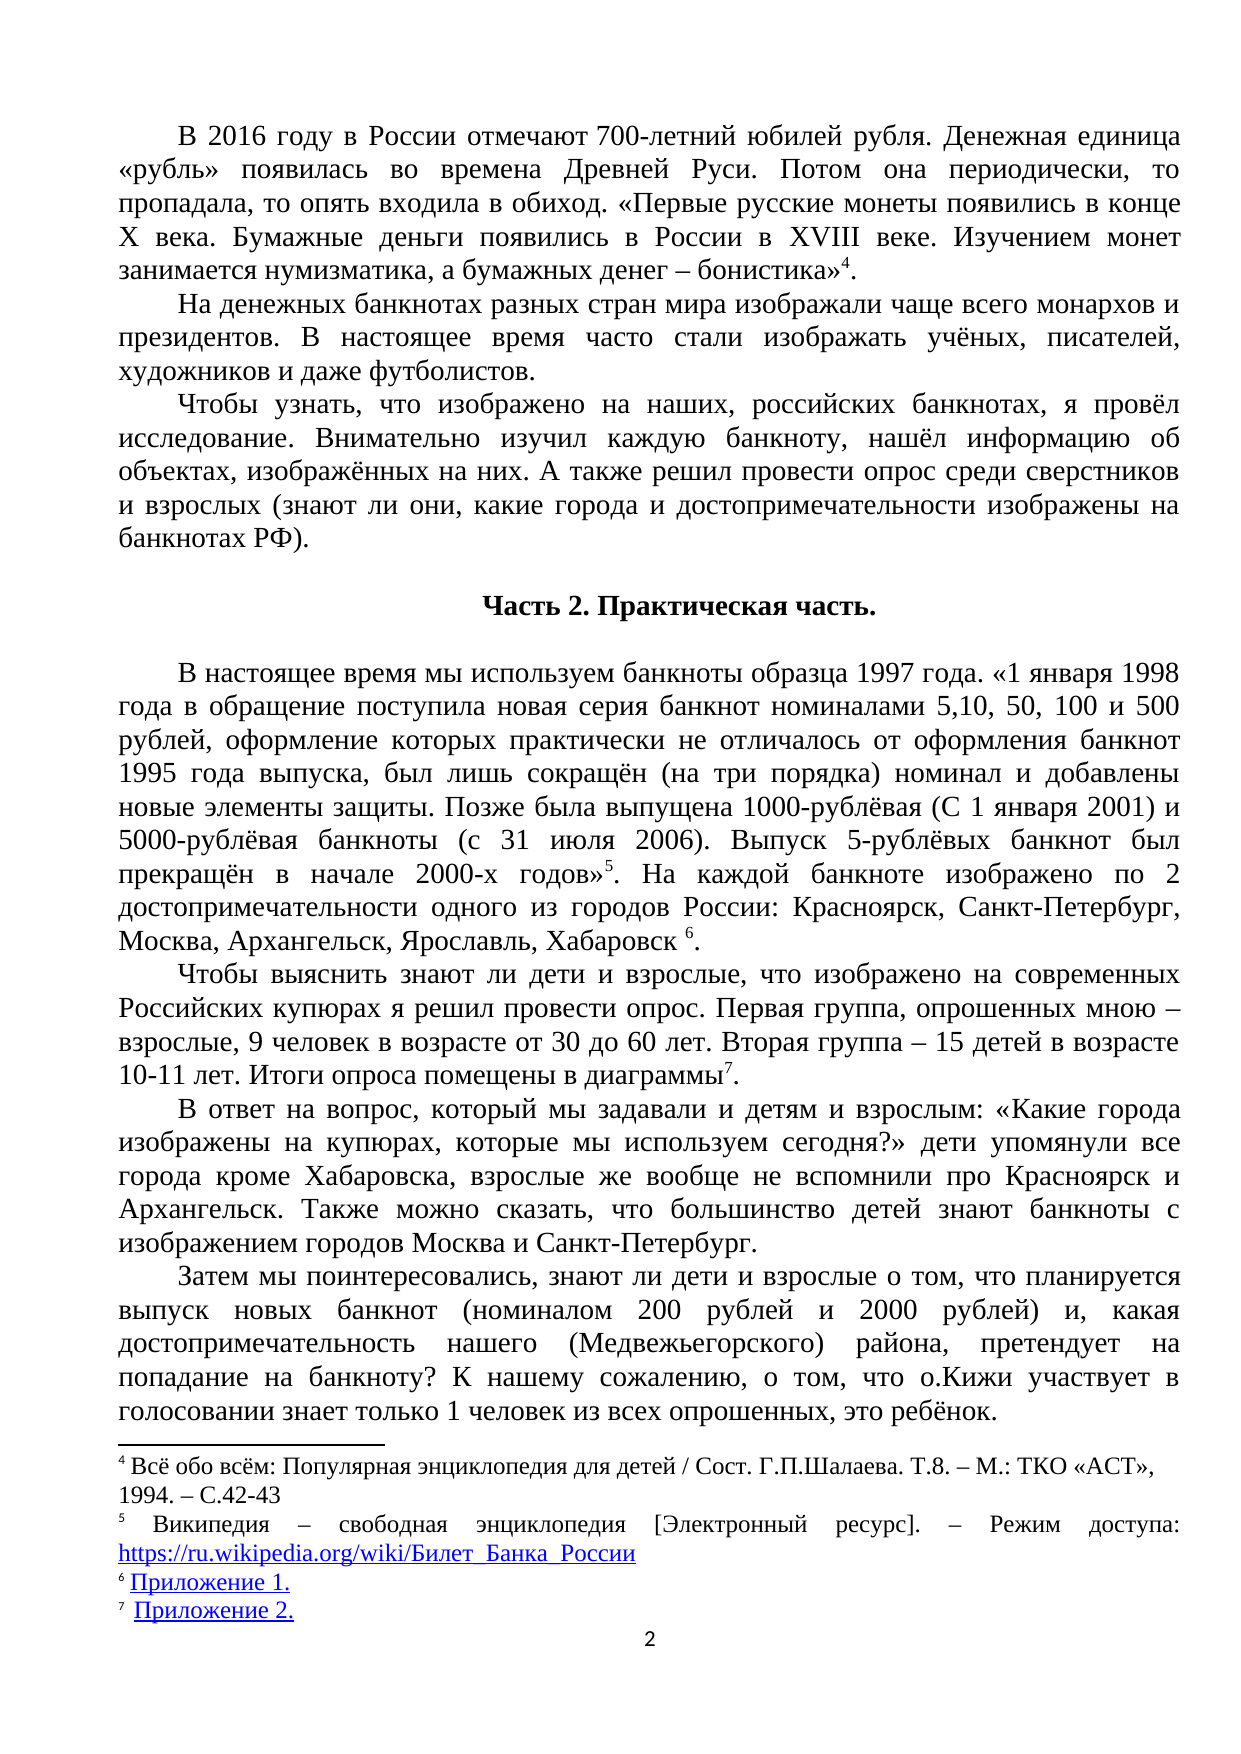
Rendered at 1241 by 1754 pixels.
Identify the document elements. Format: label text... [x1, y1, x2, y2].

text В ответ на вопрос, который мы задавали и детям и взрослым: «Какие города изображены на купюрах, которые мы используем сегодня?» дети упомянули все города кроме Хабаровска, взрослые же вообще не вспомнили про Красноярск и Архангельск. Также можно сказать, что большинство детей знают банкноты с изображением городов Москва и Санкт-Петербург. [118, 1091, 1181, 1258]
text Затем мы поинтересовались, знают ли дети и взрослые о том, что планируется выпуск новых банкнот (номиналом 200 рублей и 2000 рублей) и, какая достопримечательность нашего (Медвежьегорского) района, претендует на попадание на банкноту? К нашему сожалению, о том, что о.Кижи участвует в голосовании знает только 1 человек из всех опрошенных, это ребёнок. [118, 1258, 1181, 1426]
text Часть 2. Практическая часть. [118, 588, 1181, 621]
text На денежных банкнотах разных стран мира изображали чаще всего монархов и президентов. В настоящее время часто стали изображать учёных, писателей, художников и даже футболистов. [118, 286, 1181, 386]
text В 2016 году в России отмечают 700-летний юбилей рубля. Денежная единица «рубль» появилась во времена Древней Руси. Потом она периодически, то пропадала, то опять входила в обиход. «Первые русские монеты появились в конце X века. Бумажные деньги появились в России в XVIII веке. Изучением монет занимается нумизматика, а бумажных денег – бонистика». [118, 118, 1181, 286]
text В настоящее время мы используем банкноты образца 1997 года. «1 января 1998 года в обращение поступила новая серия банкнот номиналами 5,10, 50, 100 и 500 рублей, оформление которых практически не отличалось от оформления банкнот 1995 года выпуска, был лишь сокращён (на три порядка) номинал и добавлены новые элементы защиты. Позже была выпущена 1000-рублёвая (С 1 января 2001) и 5000-рублёвая банкноты (с 31 июля 2006). Выпуск 5-рублёвых банкнот был прекращён в начале 2000-х годов». На каждой банкноте изображено по 2 достопримечательности одного из городов России: Красноярск, Санкт-Петербург, Москва, Архангельск, Ярославль, Хабаровск . [118, 655, 1181, 957]
text Чтобы выяснить знают ли дети и взрослые, что изображено на современных Российских купюрах я решил провести опрос. Первая группа, опрошенных мною – взрослые, 9 человек в возрасте от 30 до 60 лет. Вторая группа – 15 детей в возрасте 10-11 лет. Итоги опроса помещены в диаграммы. [118, 957, 1181, 1091]
text Чтобы узнать, что изображено на наших, российских банкнотах, я провёл исследование. Внимательно изучил каждую банкноту, нашёл информацию об объектах, изображённых на них. А также решил провести опрос среди сверстников и взрослых (знают ли они, какие города и достопримечательности изображены на банкнотах РФ). [118, 386, 1181, 554]
